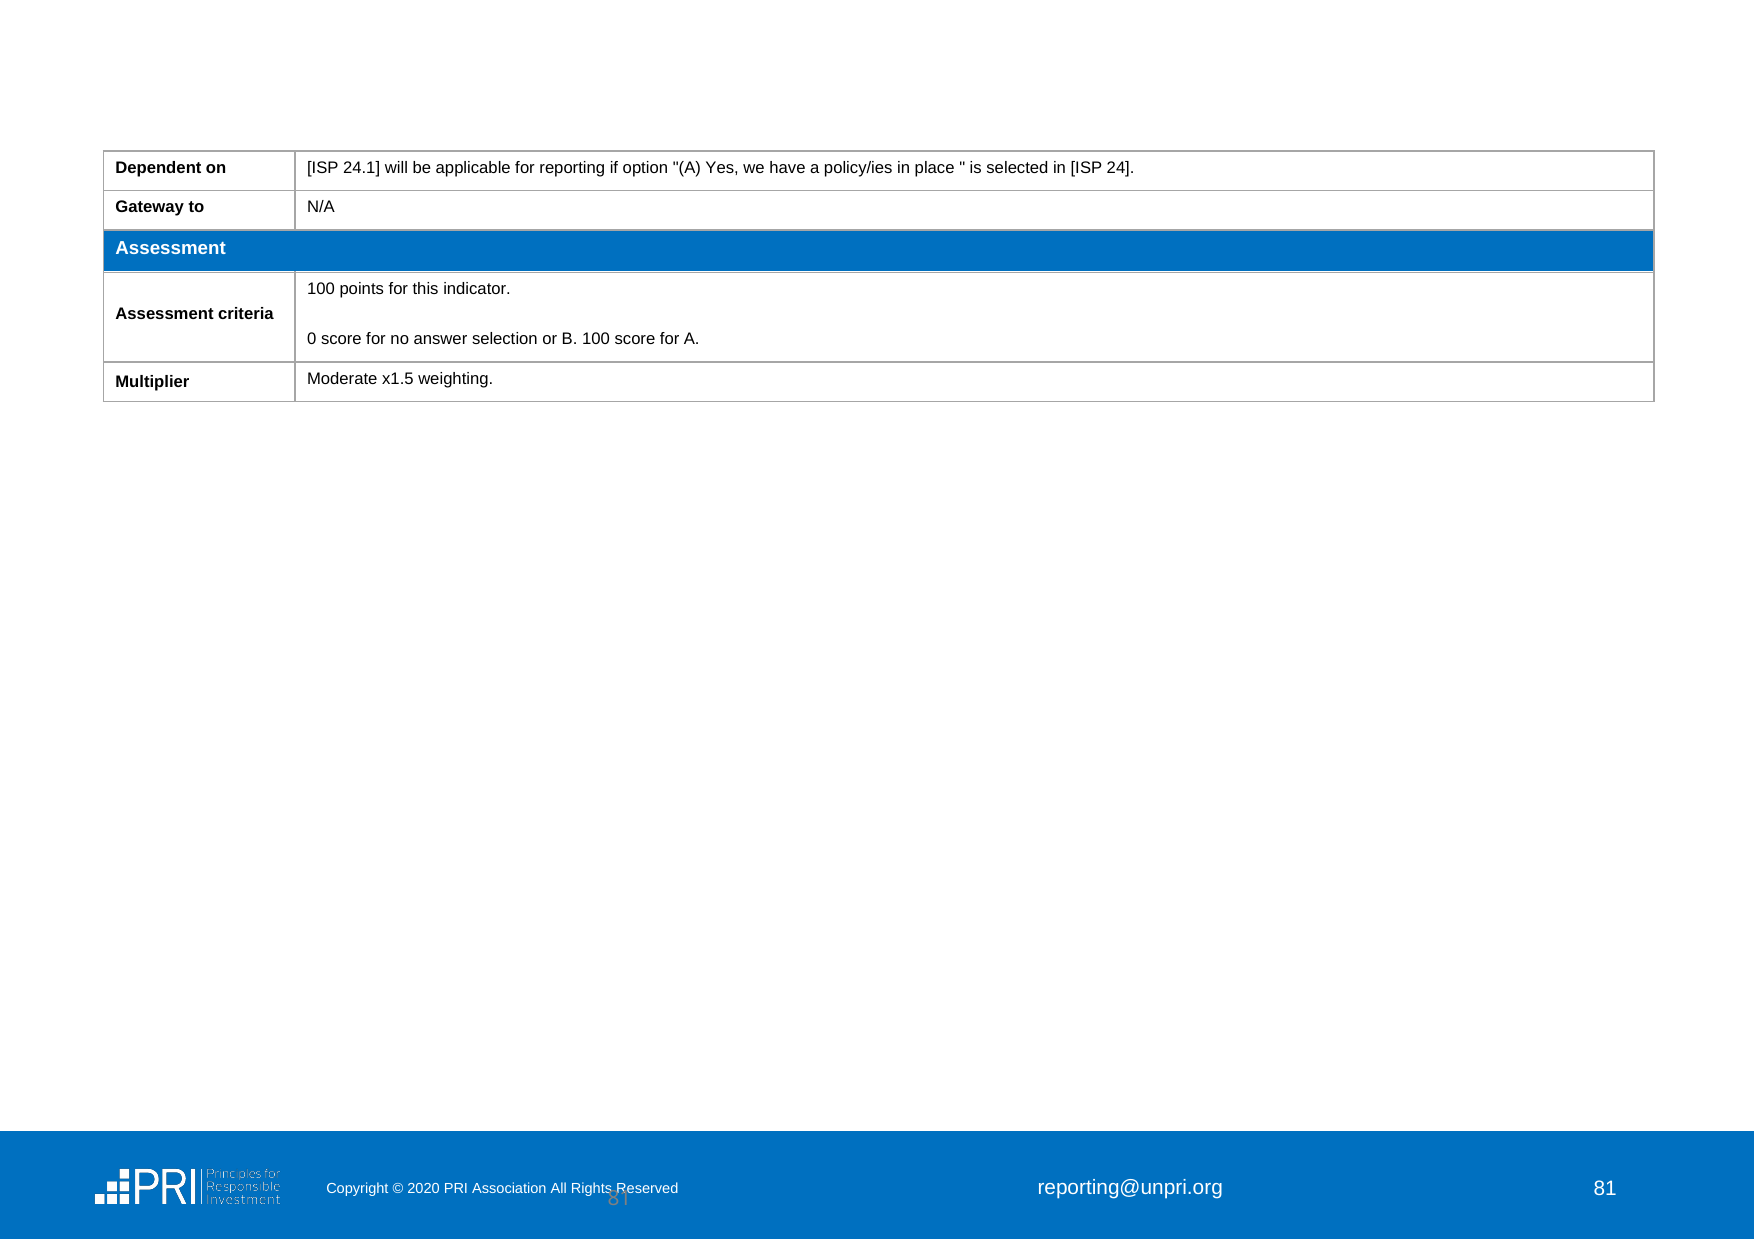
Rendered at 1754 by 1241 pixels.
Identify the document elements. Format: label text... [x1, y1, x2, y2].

table_cell N/A [296, 191, 1653, 229]
table_cell Dependent on [104, 152, 294, 190]
table_cell Moderate x1.5 weighting. [296, 363, 1653, 401]
table_cell Gateway to [104, 191, 294, 229]
picture [92, 1166, 282, 1207]
table_cell Multiplier [104, 363, 294, 401]
table_cell 100 points for this indicator. 0 score for no answer selection or B. 100 score for A. [296, 273, 1653, 361]
table_cell Assessment [104, 231, 1653, 271]
table_cell Assessment criteria [104, 273, 294, 361]
table_cell [ISP 24.1] will be applicable for reporting if option "(A) Yes, we have a policy/ies in place " is selected in [ISP 24]. [296, 152, 1653, 190]
